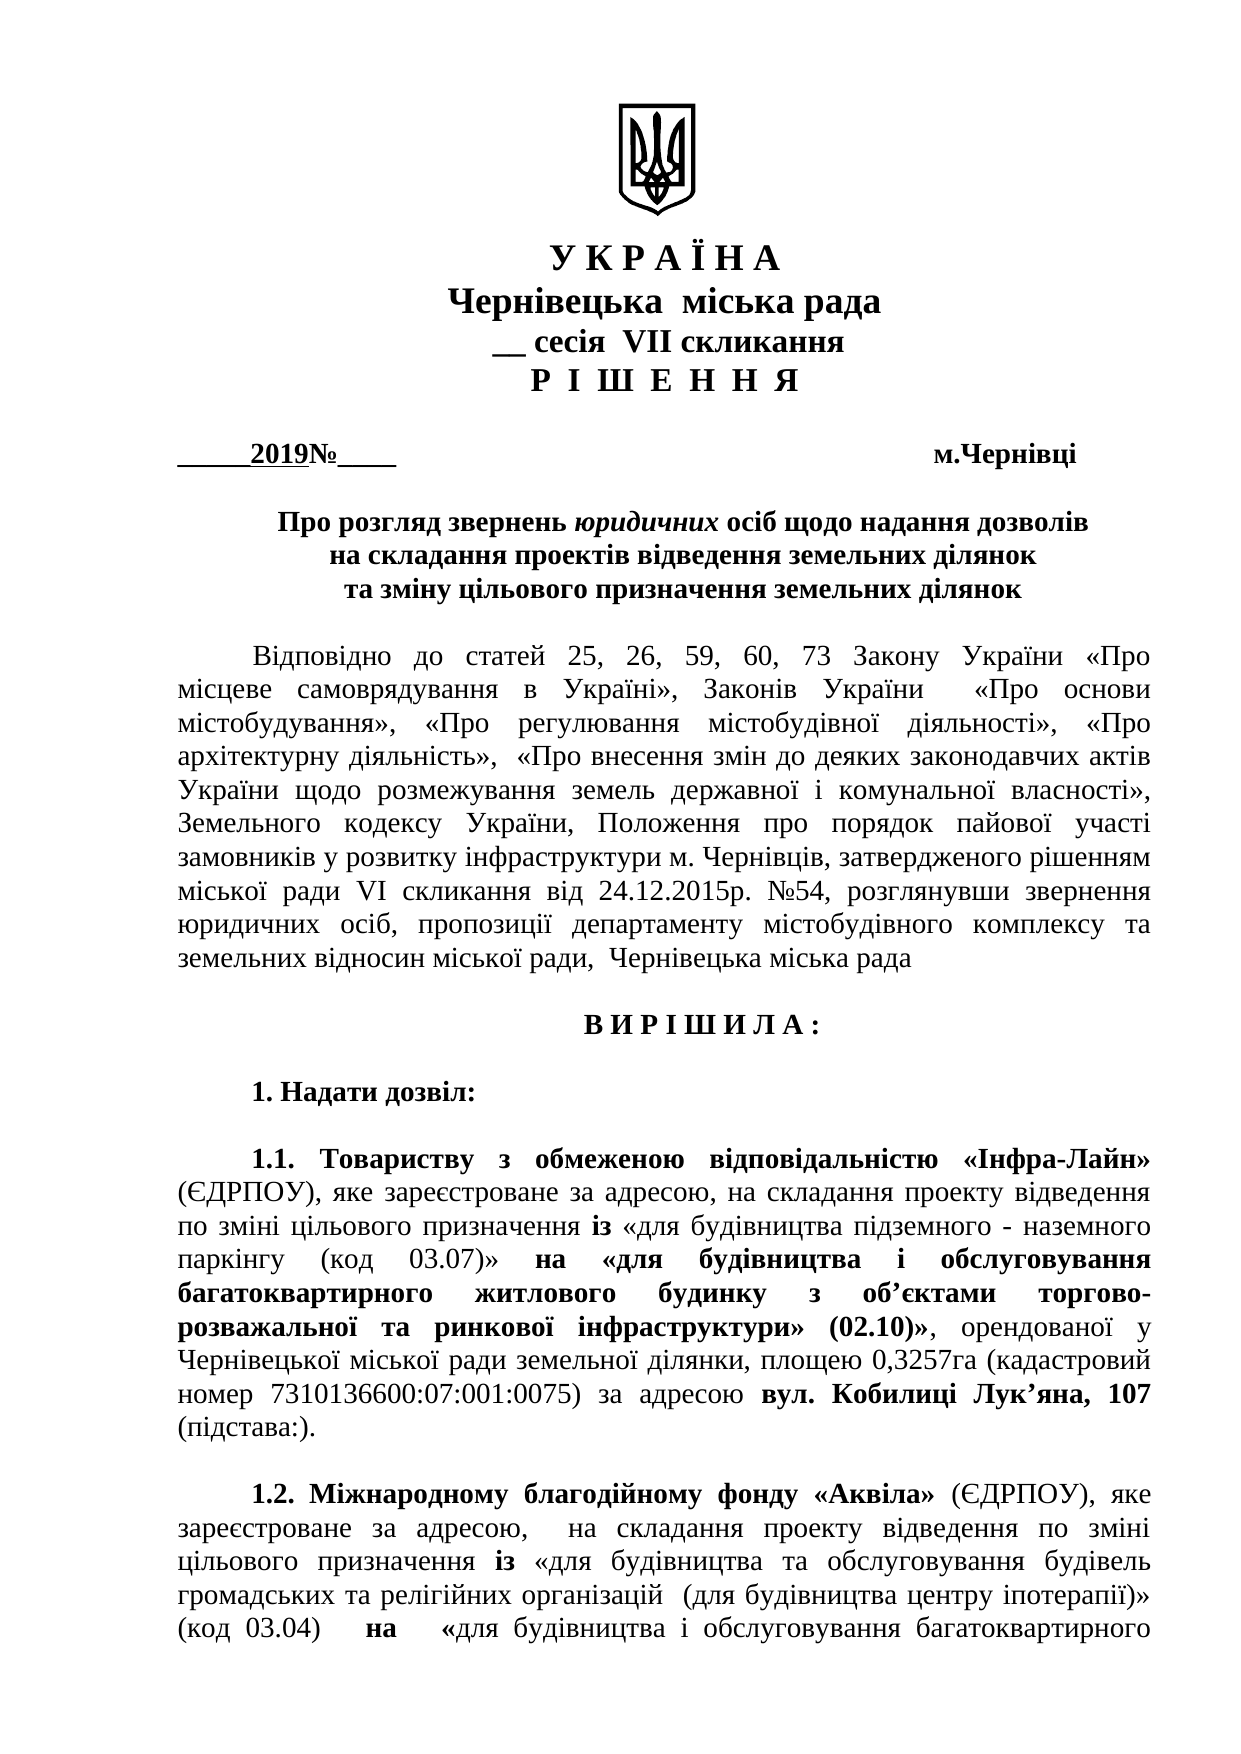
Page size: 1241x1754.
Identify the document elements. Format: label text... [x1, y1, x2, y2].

text 1. Надати дозвіл: [177, 1074, 1152, 1107]
text __ сесія VІІ скликання [177, 322, 1152, 360]
text Чернівецька міська рада [177, 278, 1152, 322]
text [177, 1476, 1152, 1644]
text В И Р І Ш И Л А : [177, 1007, 1152, 1040]
text _____2019№____ м.Чернівці [177, 437, 1152, 470]
text У К Р А Ї Н А [177, 235, 1152, 278]
table_header Про розгляд звернень юридичних осіб щодо надання дозволів на складання проектів відведення земельних ділянок та зміну цільового призначення земельних ділянок [189, 504, 1178, 638]
text 1.1. Товариству з обмеженою відповідальністю «Інфра-Лайн» (ЄДРПОУ), яке зареєстроване за адресою, на складання проекту відведення по зміні цільового призначення із «для будівництва підземного - наземного паркінгу (код 03.07)» на «для будівництва і обслуговування багатоквартирного житлового будинку з об’єктами торгово-розважальної та ринкової інфраструктури» (02.10)», орендованої у Чернівецької міської ради земельної ділянки, площею 0,3257га (кадастровий номер 7310136600:07:001:0075) за адресою вул. Кобилиці Лук’яна, 107 (підстава:). [177, 1141, 1152, 1443]
subtitle Р І Ш Е Н Н Я [177, 360, 1152, 398]
text Відповідно до статей 25, 26, 59, 60, 73 Закону України «Про місцеве самоврядування в Україні», Законів України «Про основи містобудування», «Про регулювання містобудівної діяльності», «Про архітектурну діяльність», «Про внесення змін до деяких законодавчих актів України щодо розмежування земель державної і комунальної власності», Земельного кодексу України, Положення про порядок пайової участі замовників у розвитку інфраструктури м. Чернівців, затвердженого рішенням міської ради VI скликання від 24.12.2015р. №54, розглянувши звернення юридичних осіб, пропозиції департаменту містобудівного комплексу та земельних відносин міської ради, Чернівецька міська рада [177, 638, 1152, 973]
